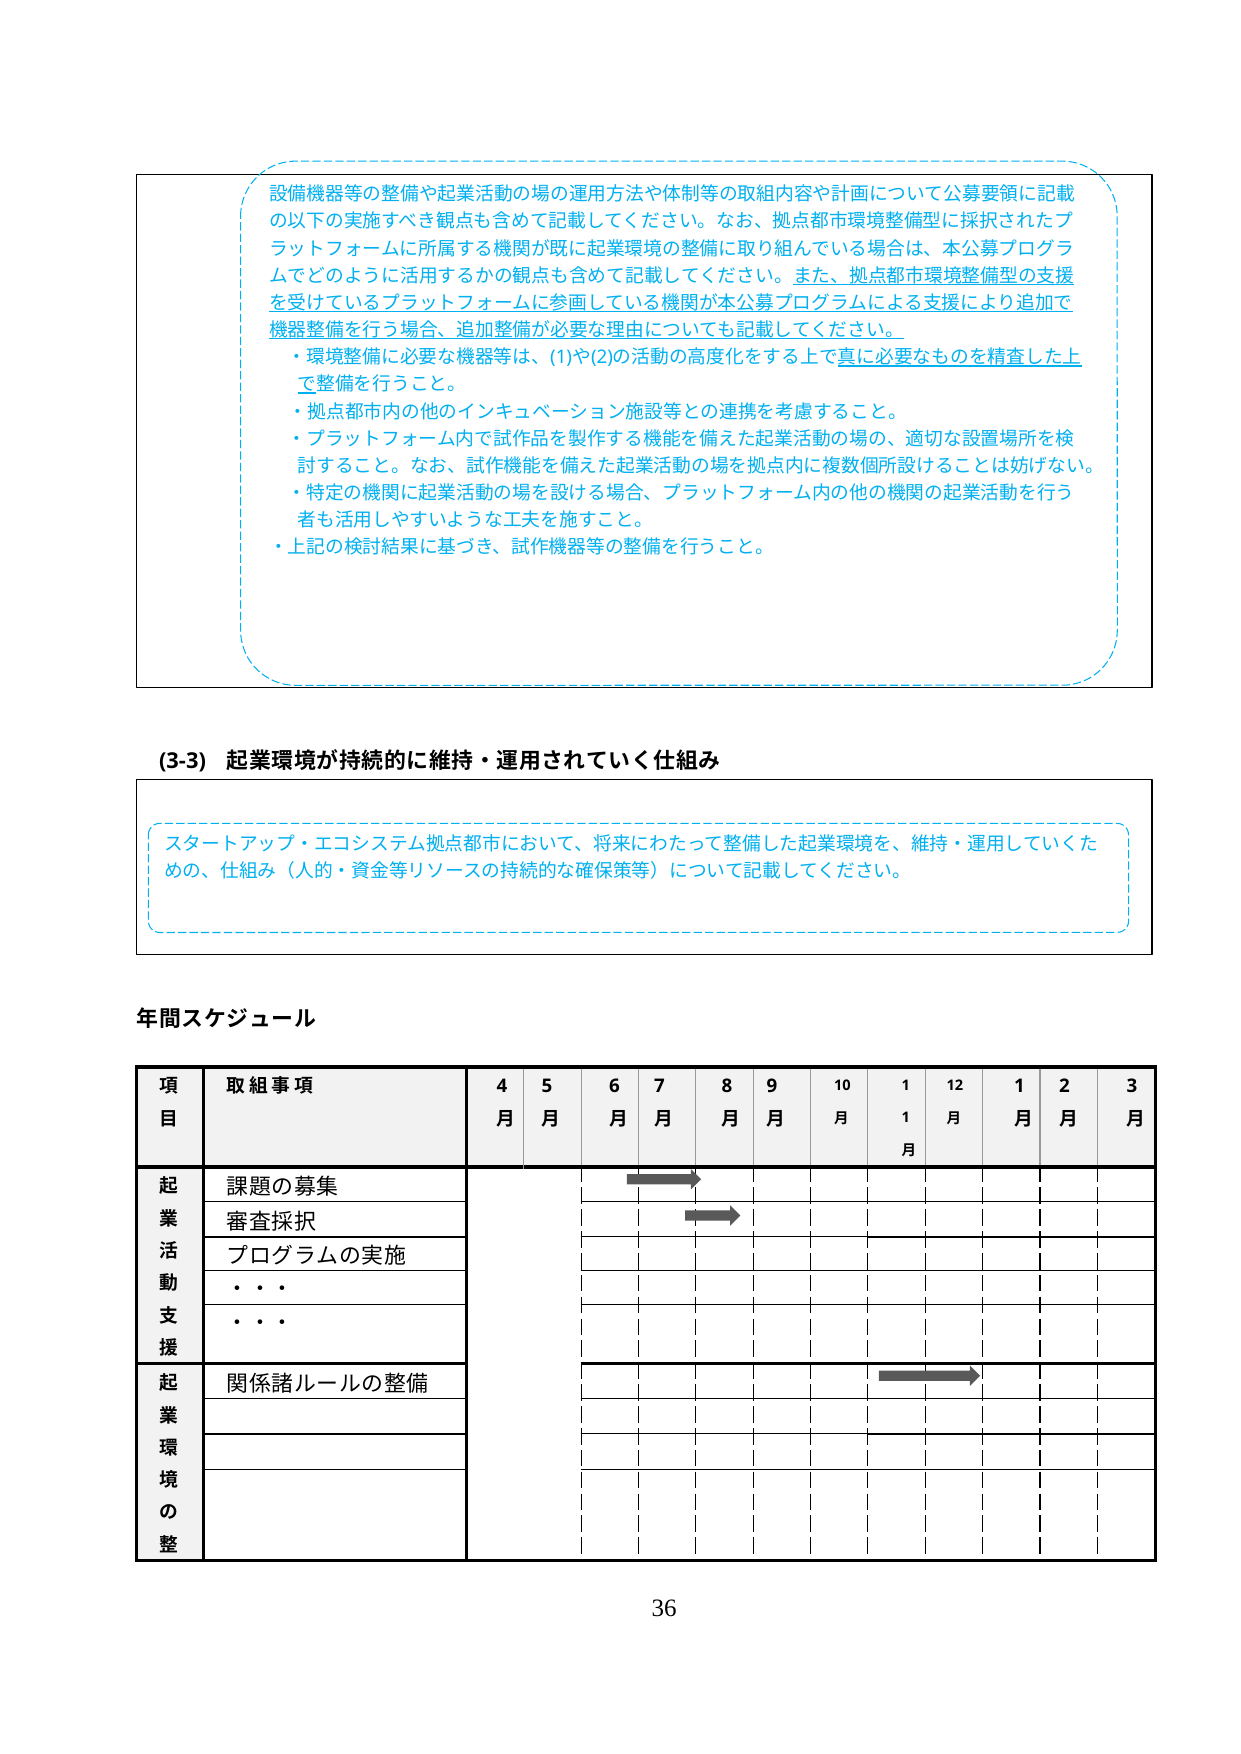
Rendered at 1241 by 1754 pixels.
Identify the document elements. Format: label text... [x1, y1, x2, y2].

table_cell [1098, 1169, 1154, 1201]
table_cell [983, 1271, 1040, 1303]
table_cell [696, 1434, 753, 1468]
table_cell [925, 1202, 983, 1236]
table_cell [638, 1365, 696, 1398]
table_cell [696, 1237, 753, 1270]
table_cell [1040, 1169, 1098, 1201]
table_cell [925, 1470, 983, 1559]
table_cell [205, 1470, 465, 1559]
table_cell [925, 1399, 983, 1433]
table_cell [811, 1169, 868, 1201]
table_cell [868, 1470, 925, 1559]
text (3-3) 起業環境が持続的に維持・運用されていく仕組み [147, 742, 1126, 775]
table_cell [1040, 1399, 1098, 1433]
table_cell [868, 1399, 925, 1433]
table_cell [1040, 1365, 1098, 1398]
table_cell [1098, 1399, 1154, 1433]
table_cell [1098, 1271, 1154, 1303]
table_cell ・・・ [205, 1305, 465, 1362]
table_header 6月 [582, 1069, 638, 1165]
table_header 8月 [696, 1069, 753, 1165]
table_cell [753, 1365, 811, 1398]
table_cell [638, 1202, 696, 1236]
table_cell [868, 1435, 925, 1468]
table_header 9月 [754, 1069, 810, 1165]
table_cell [581, 1365, 638, 1398]
table_cell [1040, 1435, 1098, 1468]
table_cell [581, 1434, 638, 1468]
table_header 4月 [468, 1069, 523, 1165]
table_cell [811, 1271, 868, 1303]
table_cell [983, 1435, 1040, 1468]
table_cell [811, 1365, 868, 1398]
table_cell [753, 1169, 811, 1201]
table_cell [868, 1169, 925, 1201]
table_cell [468, 1169, 581, 1559]
table_cell [868, 1238, 925, 1270]
table_cell [983, 1169, 1040, 1201]
table_cell [581, 1305, 638, 1362]
table_cell [925, 1365, 983, 1398]
table_cell [1040, 1305, 1098, 1362]
table_cell [811, 1305, 868, 1362]
table_cell [638, 1399, 696, 1433]
table_cell [696, 1169, 753, 1201]
table_header 項目 [138, 1069, 202, 1165]
table_cell [753, 1434, 811, 1468]
table_header 取組事項 [205, 1069, 465, 1165]
table_cell [696, 1305, 753, 1362]
table_cell 起業環境の整備 [138, 1365, 202, 1559]
table_cell ・・・ [205, 1271, 465, 1303]
table_cell [581, 1237, 638, 1270]
table_cell [753, 1399, 811, 1433]
table_cell [638, 1237, 696, 1270]
table_cell [753, 1237, 811, 1270]
table_cell [1040, 1271, 1098, 1303]
table_cell [696, 1470, 753, 1559]
table_cell [753, 1470, 811, 1559]
table_cell [638, 1305, 696, 1362]
table_cell [581, 1202, 638, 1236]
table_cell [811, 1470, 868, 1559]
table_cell [925, 1169, 983, 1201]
table_header 7月 [639, 1069, 695, 1165]
table_cell [205, 1399, 465, 1433]
table_cell [581, 1399, 638, 1433]
table_cell [753, 1305, 811, 1362]
table_header 3月 [1098, 1069, 1154, 1165]
table_cell 課題の募集 [205, 1169, 465, 1201]
table_cell [983, 1399, 1040, 1433]
table_cell プログラムの実施 [205, 1238, 465, 1270]
table_cell [925, 1305, 983, 1362]
table_cell [868, 1202, 925, 1236]
table_header 1月 [983, 1069, 1039, 1165]
table_cell [925, 1271, 983, 1303]
table_cell [1040, 1238, 1098, 1270]
table_cell [1098, 1470, 1154, 1559]
table_cell [639, 1169, 690, 1174]
table_header 10月 [811, 1069, 867, 1165]
table_cell [696, 1399, 753, 1433]
table_cell [811, 1237, 868, 1270]
table_cell [983, 1305, 1040, 1362]
table_header 12月 [926, 1069, 982, 1165]
table_cell [1098, 1435, 1154, 1468]
table_cell [581, 1271, 638, 1303]
table_cell [638, 1470, 696, 1559]
table_cell 関係諸ルールの整備 [205, 1365, 465, 1398]
table_cell [1098, 1238, 1154, 1270]
table_cell [1098, 1202, 1154, 1236]
table_cell [868, 1305, 925, 1362]
table_cell [696, 1271, 753, 1303]
table_cell [983, 1238, 1040, 1270]
table_cell [581, 1169, 638, 1201]
table_cell [868, 1365, 925, 1398]
table_cell [581, 1470, 638, 1559]
table_cell [811, 1434, 868, 1468]
table_cell [753, 1271, 811, 1303]
table_cell 審査採択 [205, 1202, 465, 1236]
table_cell [811, 1399, 868, 1433]
table_cell [983, 1202, 1040, 1236]
table_cell [696, 1202, 753, 1236]
table_cell [811, 1202, 868, 1236]
table_cell [1098, 1365, 1154, 1398]
table_cell [983, 1470, 1040, 1559]
table_cell [1098, 1305, 1154, 1362]
table_cell [205, 1435, 465, 1468]
table_cell [868, 1271, 925, 1303]
table_cell [1040, 1470, 1098, 1559]
table_header 11月 [868, 1069, 925, 1165]
table_header 2月 [1041, 1069, 1097, 1165]
text 年間スケジュール [125, 1001, 1126, 1033]
table_cell [925, 1435, 983, 1468]
table_cell [753, 1202, 811, 1236]
table_cell [925, 1238, 983, 1270]
table_cell 起業活動支援 [138, 1169, 202, 1362]
table_cell [983, 1365, 1040, 1398]
table_cell [1040, 1202, 1098, 1236]
table_cell [638, 1271, 696, 1303]
table_cell [696, 1365, 753, 1398]
table_cell [638, 1185, 696, 1201]
table_header 5月 [524, 1069, 581, 1165]
table_cell [638, 1434, 696, 1468]
